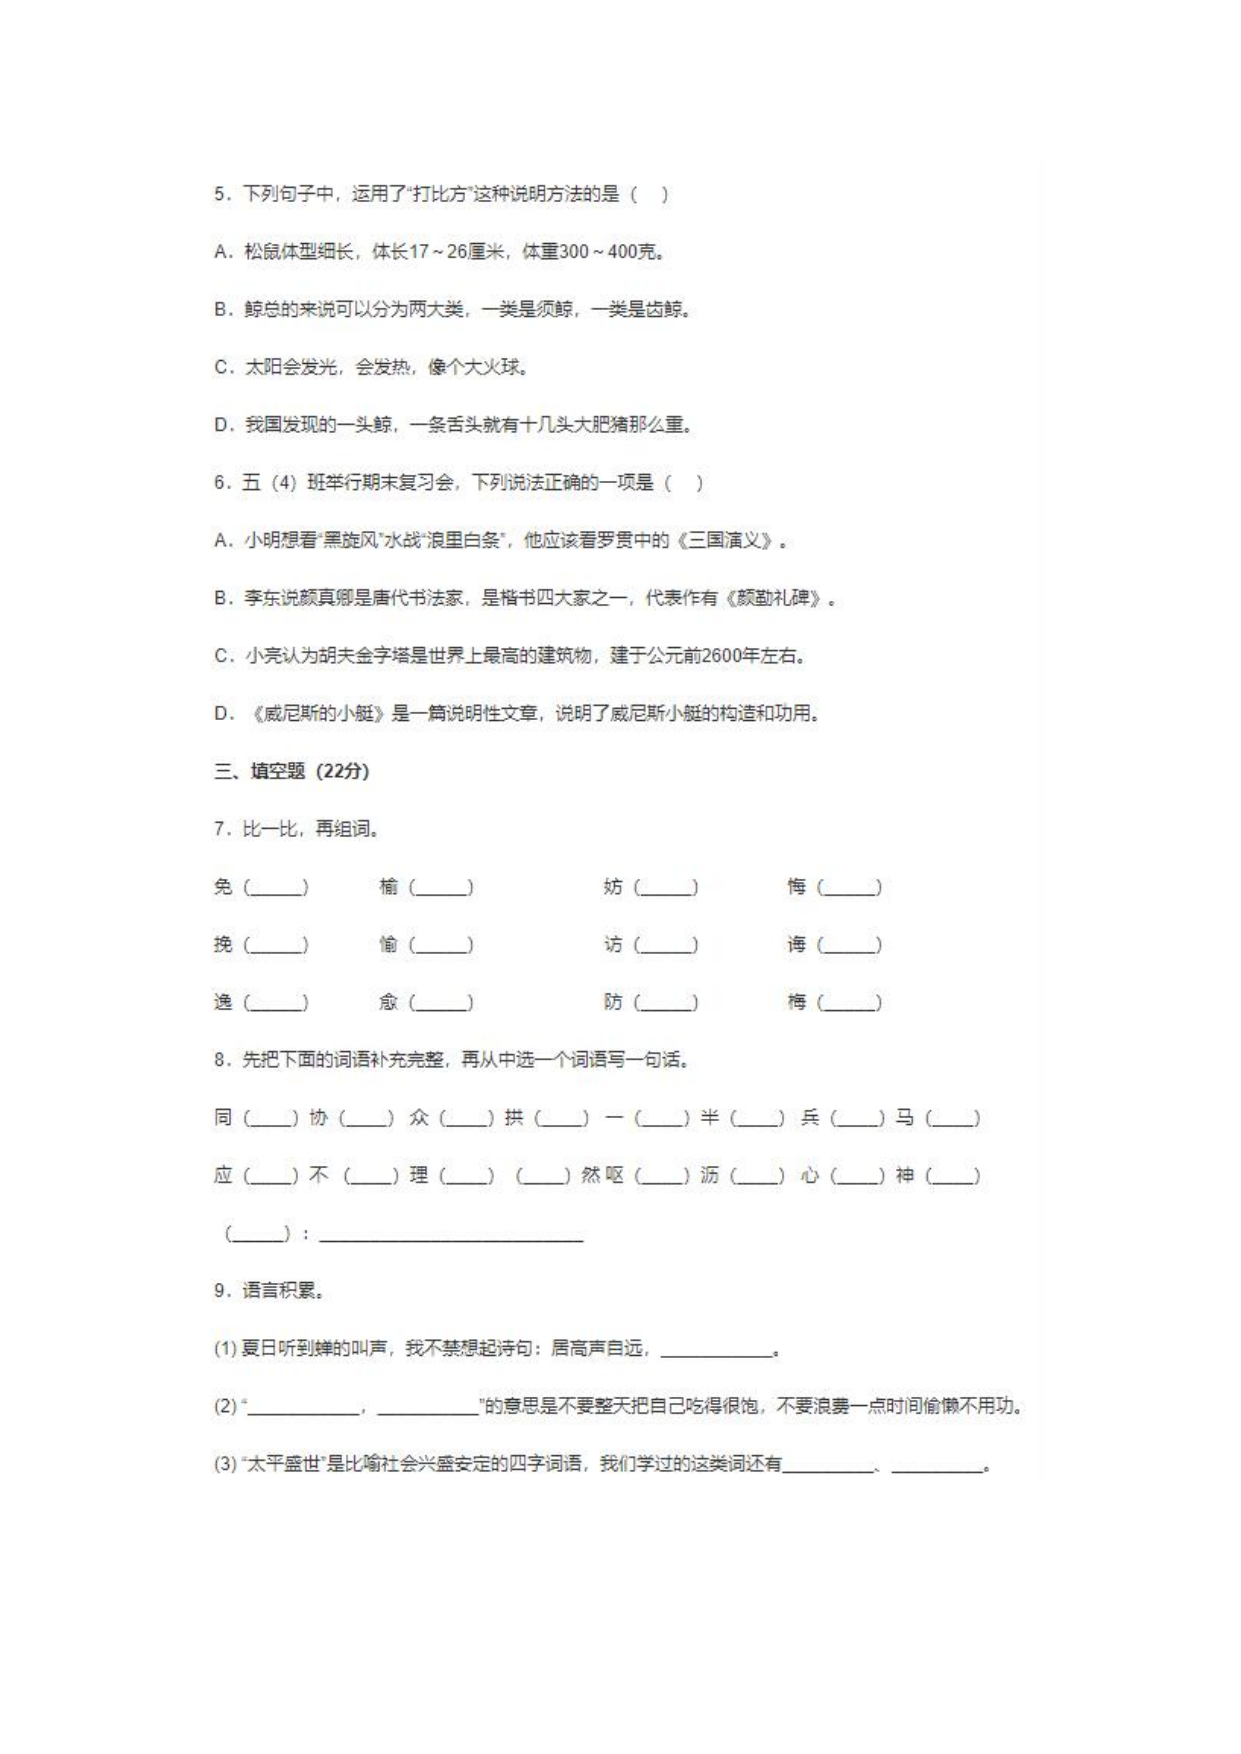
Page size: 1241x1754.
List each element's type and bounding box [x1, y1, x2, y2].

picture [187, 162, 1053, 1481]
